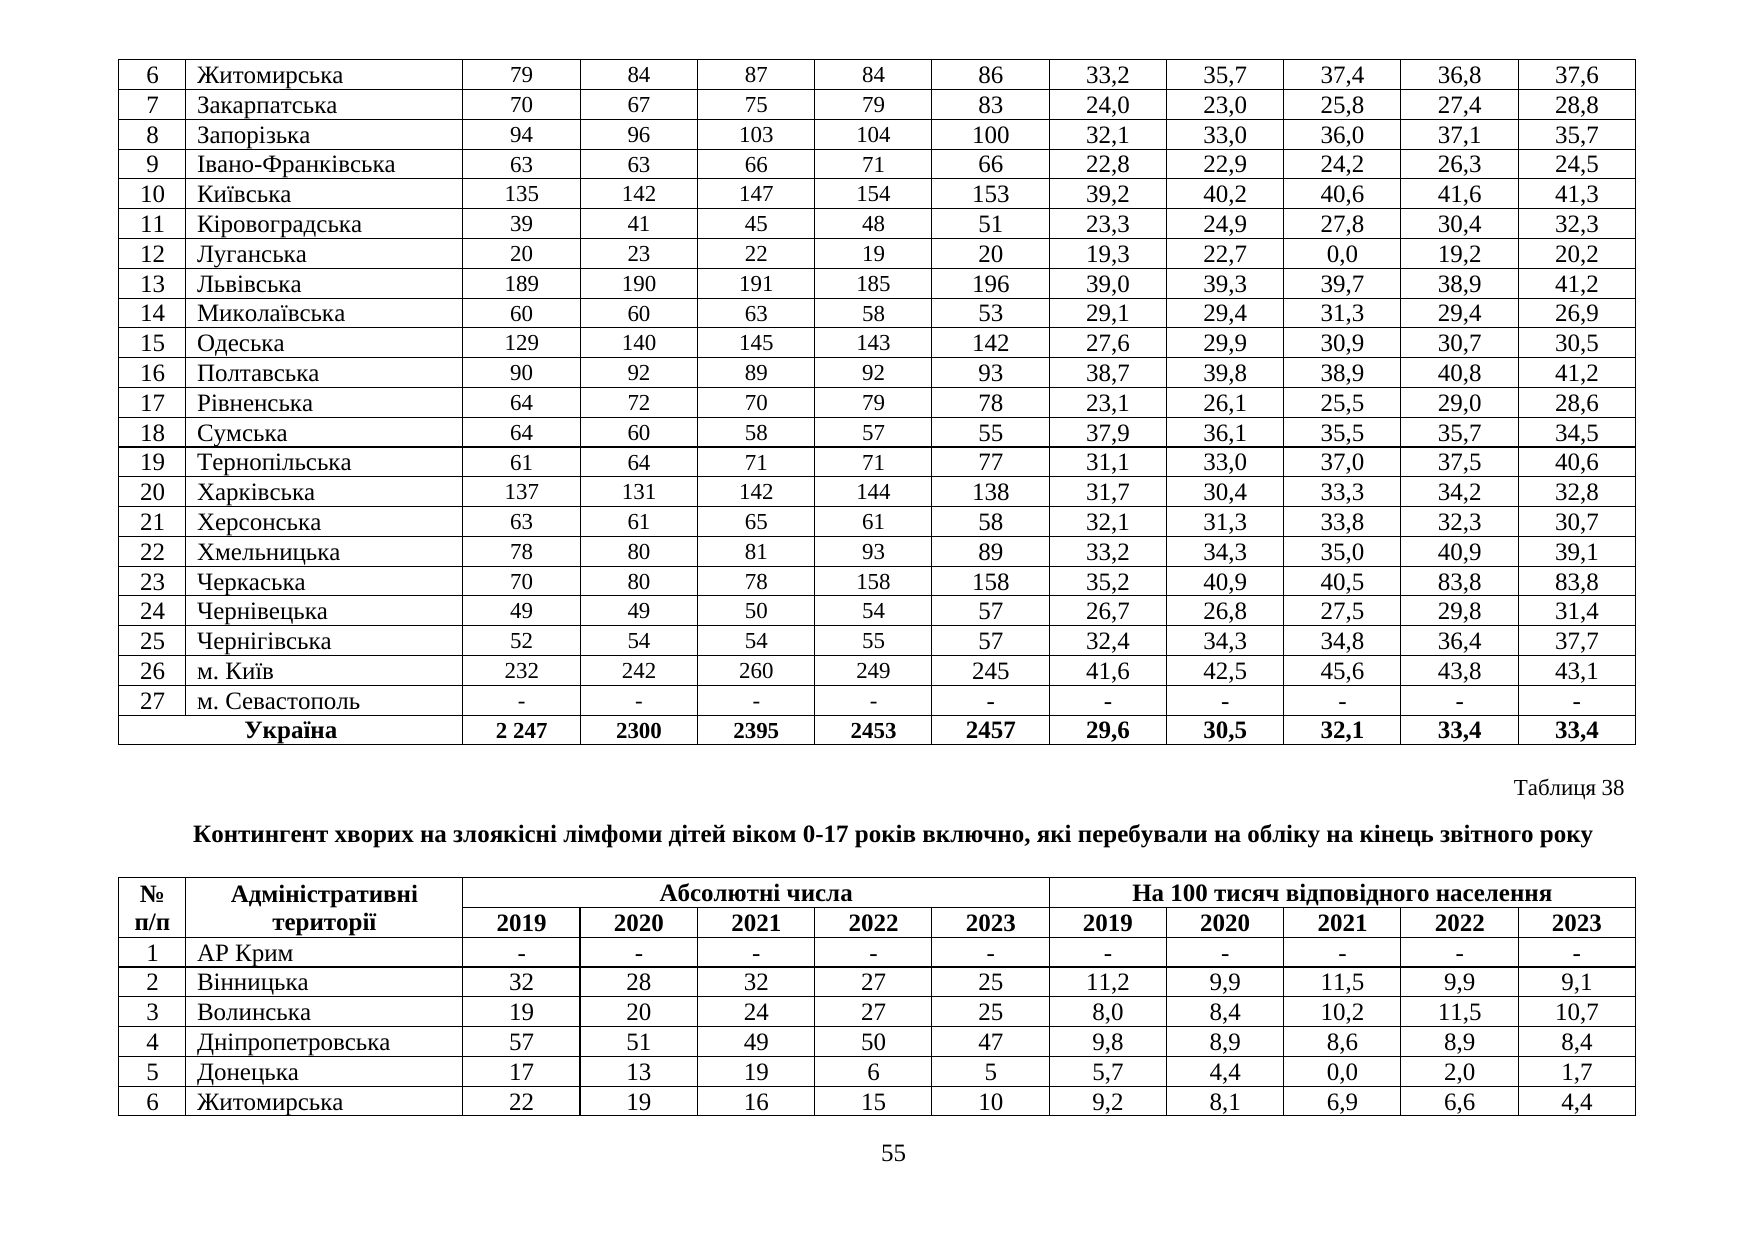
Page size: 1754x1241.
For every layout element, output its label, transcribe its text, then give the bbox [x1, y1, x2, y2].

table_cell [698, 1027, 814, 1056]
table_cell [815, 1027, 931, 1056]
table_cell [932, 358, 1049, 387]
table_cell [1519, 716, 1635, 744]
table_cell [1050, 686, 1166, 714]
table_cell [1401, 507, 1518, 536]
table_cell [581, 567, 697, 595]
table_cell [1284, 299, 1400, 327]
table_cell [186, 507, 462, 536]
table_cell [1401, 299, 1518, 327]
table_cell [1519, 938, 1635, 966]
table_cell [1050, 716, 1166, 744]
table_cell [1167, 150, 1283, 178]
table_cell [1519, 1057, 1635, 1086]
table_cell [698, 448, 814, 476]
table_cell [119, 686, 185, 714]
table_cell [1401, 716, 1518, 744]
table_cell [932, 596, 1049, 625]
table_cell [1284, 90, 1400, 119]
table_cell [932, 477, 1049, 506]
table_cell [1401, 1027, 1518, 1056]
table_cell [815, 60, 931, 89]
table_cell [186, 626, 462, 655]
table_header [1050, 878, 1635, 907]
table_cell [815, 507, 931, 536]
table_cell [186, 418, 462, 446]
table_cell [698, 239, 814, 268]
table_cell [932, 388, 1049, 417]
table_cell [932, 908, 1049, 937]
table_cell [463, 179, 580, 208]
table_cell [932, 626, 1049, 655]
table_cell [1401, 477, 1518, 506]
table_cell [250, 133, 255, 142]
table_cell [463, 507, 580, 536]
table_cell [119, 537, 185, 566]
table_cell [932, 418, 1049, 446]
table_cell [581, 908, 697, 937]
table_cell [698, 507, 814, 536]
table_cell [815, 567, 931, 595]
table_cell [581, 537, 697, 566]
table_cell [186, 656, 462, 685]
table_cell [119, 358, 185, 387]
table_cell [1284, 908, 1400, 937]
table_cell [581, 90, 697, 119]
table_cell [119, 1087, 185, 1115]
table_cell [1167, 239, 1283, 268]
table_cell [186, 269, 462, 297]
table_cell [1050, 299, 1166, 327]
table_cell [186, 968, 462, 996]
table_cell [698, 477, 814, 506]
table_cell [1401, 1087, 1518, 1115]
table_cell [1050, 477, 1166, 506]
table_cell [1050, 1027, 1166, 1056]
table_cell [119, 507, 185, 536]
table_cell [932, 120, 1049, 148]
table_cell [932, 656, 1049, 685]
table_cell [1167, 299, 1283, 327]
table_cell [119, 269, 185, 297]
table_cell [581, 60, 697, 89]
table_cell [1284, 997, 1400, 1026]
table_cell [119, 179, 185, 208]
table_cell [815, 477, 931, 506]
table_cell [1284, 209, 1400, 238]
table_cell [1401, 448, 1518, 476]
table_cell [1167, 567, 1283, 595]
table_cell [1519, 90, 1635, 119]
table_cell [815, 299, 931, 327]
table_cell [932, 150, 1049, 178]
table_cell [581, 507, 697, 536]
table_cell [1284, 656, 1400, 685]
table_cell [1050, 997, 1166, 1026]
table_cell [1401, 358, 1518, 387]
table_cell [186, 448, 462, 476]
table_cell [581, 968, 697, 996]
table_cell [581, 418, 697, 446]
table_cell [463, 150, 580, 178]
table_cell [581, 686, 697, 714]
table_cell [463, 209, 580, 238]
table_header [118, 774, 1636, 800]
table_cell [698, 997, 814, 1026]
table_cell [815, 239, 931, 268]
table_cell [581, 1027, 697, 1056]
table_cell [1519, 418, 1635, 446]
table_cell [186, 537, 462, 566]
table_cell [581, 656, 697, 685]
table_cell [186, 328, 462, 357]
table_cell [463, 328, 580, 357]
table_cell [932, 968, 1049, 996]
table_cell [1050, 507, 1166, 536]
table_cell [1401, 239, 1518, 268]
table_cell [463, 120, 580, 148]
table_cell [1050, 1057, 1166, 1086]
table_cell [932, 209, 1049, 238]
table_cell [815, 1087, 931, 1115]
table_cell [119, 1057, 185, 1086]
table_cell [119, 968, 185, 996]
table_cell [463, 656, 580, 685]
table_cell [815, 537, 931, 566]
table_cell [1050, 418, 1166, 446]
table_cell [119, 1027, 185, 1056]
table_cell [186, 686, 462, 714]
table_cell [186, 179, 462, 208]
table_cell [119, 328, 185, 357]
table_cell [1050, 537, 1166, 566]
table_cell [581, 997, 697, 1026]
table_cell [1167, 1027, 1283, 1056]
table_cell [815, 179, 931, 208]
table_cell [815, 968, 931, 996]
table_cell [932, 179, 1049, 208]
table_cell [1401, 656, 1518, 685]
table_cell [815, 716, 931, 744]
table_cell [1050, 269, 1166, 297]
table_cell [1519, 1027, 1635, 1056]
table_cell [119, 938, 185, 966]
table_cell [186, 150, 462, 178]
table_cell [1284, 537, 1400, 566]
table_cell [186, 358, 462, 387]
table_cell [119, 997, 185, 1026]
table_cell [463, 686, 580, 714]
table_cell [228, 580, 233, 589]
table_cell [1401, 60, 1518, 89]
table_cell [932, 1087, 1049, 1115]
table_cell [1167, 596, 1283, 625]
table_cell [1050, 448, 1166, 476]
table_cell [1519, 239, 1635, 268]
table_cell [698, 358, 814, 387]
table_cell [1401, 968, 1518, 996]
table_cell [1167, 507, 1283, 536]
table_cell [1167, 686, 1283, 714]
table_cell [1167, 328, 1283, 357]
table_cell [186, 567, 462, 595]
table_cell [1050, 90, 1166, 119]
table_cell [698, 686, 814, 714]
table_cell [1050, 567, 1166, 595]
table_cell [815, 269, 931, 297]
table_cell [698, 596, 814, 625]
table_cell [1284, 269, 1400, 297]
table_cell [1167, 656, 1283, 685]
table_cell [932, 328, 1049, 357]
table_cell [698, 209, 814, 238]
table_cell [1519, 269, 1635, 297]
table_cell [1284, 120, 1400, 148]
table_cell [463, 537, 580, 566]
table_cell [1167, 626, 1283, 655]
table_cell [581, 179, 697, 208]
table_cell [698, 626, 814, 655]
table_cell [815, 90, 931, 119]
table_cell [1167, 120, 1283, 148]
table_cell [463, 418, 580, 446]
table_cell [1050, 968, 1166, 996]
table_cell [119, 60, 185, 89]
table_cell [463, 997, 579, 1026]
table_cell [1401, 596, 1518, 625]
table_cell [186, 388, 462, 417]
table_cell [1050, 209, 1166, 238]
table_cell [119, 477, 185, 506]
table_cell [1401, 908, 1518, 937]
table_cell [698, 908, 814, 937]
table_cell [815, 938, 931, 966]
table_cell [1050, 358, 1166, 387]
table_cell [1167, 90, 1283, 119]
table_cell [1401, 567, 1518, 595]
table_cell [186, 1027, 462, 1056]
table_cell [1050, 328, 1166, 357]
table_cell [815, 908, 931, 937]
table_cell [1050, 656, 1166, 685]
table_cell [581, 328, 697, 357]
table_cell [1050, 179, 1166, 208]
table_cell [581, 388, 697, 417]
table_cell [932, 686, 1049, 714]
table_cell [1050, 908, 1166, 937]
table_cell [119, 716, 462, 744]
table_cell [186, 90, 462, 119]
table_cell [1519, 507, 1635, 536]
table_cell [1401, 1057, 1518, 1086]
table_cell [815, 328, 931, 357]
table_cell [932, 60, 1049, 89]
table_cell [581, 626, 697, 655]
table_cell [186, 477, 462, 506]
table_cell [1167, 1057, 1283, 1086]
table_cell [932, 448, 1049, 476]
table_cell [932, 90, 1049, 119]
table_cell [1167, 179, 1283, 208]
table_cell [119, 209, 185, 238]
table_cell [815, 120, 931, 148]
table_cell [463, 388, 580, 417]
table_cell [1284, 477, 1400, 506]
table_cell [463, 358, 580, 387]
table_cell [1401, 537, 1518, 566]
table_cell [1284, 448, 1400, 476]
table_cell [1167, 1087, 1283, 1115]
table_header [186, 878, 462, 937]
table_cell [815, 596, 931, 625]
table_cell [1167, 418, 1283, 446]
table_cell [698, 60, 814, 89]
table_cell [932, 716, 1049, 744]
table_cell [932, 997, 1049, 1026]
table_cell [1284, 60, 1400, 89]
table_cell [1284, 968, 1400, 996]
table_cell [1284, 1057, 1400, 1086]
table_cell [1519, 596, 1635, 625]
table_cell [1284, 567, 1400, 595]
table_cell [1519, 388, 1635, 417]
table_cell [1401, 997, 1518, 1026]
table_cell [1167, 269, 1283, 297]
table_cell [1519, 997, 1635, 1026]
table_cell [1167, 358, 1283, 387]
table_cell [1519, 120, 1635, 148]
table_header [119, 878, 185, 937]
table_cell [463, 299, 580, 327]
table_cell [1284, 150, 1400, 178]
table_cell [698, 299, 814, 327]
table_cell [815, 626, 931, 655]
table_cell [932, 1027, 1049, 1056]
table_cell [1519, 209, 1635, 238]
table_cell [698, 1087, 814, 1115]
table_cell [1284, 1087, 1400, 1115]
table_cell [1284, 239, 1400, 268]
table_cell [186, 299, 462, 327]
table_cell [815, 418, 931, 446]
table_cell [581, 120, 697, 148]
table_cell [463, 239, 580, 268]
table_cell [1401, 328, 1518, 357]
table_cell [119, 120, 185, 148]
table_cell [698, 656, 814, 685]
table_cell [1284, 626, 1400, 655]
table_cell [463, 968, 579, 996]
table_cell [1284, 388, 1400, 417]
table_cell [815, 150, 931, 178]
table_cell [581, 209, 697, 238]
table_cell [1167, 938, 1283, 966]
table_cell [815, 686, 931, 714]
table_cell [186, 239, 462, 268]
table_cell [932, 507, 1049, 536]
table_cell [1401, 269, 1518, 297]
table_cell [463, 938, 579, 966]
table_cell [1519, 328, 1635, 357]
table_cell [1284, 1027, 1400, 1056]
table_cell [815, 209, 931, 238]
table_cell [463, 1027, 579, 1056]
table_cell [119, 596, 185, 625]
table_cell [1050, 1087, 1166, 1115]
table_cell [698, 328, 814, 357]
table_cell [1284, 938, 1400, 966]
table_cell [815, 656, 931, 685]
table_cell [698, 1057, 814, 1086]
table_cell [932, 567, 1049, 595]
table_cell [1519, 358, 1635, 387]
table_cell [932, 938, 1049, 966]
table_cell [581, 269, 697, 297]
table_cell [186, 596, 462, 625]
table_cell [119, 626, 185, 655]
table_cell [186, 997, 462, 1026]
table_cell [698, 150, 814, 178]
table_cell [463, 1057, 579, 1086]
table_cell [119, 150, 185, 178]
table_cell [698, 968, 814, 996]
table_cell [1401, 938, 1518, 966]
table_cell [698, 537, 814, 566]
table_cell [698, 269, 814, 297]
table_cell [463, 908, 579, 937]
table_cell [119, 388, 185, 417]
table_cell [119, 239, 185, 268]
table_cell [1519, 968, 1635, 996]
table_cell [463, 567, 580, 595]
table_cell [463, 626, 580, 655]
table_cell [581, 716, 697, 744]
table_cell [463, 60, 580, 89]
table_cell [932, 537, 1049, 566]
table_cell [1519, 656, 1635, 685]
text Контингент хворих на злоякісні лімфоми дітей віком 0-17 років включно, які перебували на обліку на кінець звітного року [118, 819, 1668, 848]
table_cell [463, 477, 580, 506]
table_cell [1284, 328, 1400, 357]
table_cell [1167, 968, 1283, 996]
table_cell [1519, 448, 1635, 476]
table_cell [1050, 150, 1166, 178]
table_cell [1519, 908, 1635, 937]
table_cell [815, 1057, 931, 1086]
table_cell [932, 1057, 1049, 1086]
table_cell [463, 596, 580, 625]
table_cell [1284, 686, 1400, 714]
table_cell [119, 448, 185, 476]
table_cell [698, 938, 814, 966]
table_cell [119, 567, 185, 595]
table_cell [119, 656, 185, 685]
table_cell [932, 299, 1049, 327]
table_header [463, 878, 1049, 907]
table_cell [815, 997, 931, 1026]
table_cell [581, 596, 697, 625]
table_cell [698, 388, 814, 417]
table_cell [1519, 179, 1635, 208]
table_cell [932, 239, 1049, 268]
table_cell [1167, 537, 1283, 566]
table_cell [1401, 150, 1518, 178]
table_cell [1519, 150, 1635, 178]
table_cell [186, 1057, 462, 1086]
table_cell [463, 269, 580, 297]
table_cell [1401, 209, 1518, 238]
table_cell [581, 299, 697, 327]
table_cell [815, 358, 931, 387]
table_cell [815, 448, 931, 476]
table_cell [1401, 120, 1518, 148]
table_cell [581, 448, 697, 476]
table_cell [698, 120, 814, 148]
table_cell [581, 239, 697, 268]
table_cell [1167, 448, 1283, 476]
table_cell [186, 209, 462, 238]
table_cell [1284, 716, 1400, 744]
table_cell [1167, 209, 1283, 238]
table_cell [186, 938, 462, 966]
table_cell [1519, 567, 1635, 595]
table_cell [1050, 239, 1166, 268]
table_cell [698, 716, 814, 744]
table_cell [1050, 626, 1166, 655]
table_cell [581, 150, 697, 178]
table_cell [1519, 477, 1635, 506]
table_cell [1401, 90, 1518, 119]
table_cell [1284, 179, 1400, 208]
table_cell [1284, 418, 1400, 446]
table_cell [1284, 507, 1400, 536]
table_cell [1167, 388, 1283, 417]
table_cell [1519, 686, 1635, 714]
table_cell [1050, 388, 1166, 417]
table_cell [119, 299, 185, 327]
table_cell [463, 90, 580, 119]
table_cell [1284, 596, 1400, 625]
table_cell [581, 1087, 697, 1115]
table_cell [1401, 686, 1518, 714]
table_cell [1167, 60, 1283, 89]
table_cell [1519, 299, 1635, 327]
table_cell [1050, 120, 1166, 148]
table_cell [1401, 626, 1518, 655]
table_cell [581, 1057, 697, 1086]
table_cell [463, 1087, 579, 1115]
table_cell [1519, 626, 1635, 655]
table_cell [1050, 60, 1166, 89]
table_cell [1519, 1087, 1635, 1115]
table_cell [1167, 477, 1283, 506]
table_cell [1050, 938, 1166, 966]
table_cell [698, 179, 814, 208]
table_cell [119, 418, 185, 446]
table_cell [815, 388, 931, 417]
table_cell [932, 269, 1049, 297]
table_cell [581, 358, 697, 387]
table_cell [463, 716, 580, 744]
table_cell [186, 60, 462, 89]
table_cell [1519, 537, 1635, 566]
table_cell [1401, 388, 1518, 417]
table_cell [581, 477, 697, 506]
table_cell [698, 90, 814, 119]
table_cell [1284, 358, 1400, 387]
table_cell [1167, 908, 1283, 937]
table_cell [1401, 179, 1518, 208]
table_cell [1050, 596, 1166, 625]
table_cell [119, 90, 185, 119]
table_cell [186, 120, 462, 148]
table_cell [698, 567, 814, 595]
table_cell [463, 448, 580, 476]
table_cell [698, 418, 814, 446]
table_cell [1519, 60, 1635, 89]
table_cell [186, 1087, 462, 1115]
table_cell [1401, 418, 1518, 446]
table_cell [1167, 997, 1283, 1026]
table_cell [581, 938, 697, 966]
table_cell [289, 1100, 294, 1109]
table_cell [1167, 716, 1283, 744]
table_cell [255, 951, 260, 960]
